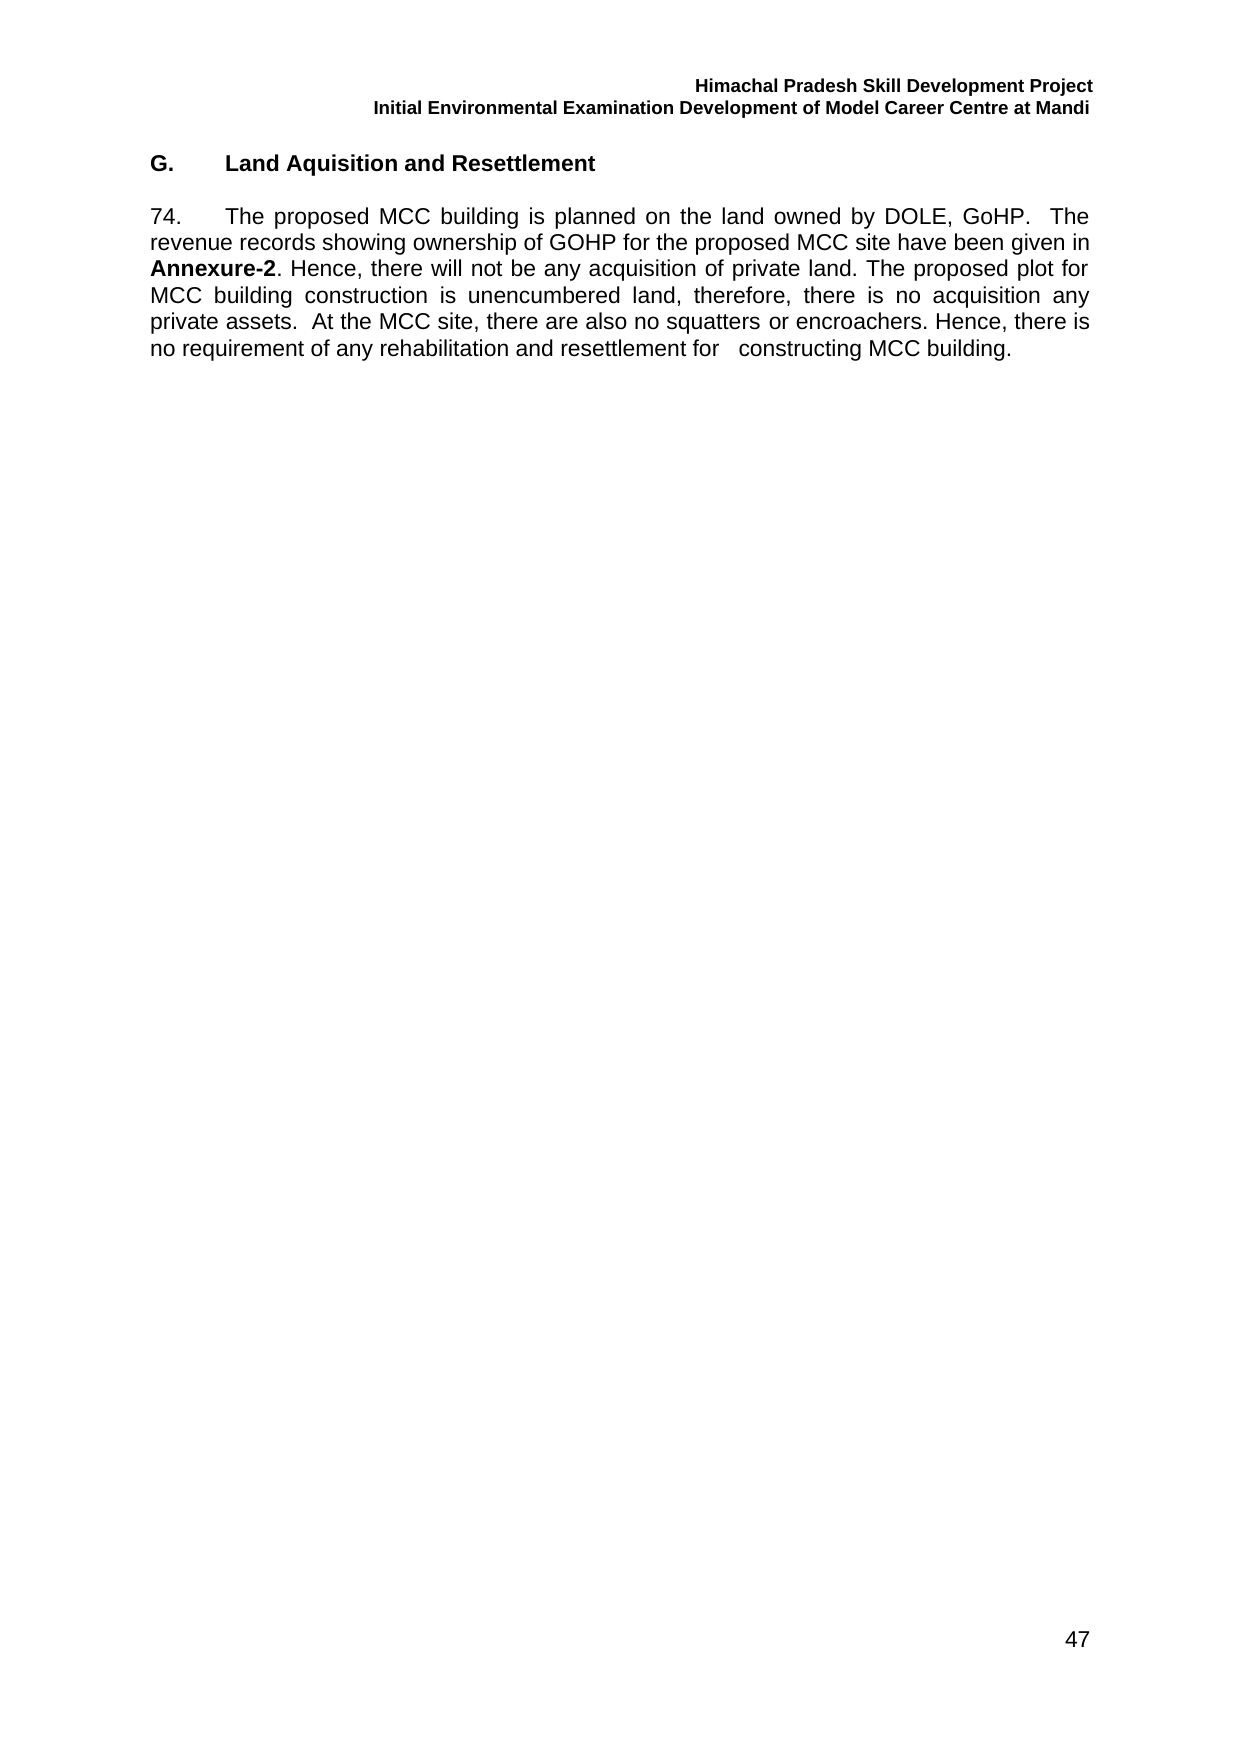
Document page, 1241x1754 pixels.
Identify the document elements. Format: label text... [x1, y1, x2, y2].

subtitle Land Aquisition and Resettlement [150, 150, 1090, 176]
list The proposed MCC building is planned on the land owned by DOLE, GoHP. The revenue records showing ownership of GOHP for the proposed MCC site have been given in Annexure-2. Hence, there will not be any acquisition of private land. The proposed plot for MCC building construction is unencumbered land, therefore, there is no acquisition any private assets. At the MCC site, there are also no squatters or encroachers. Hence, there is no requirement of any rehabilitation and resettlement for constructing MCC building. [150, 203, 1090, 361]
